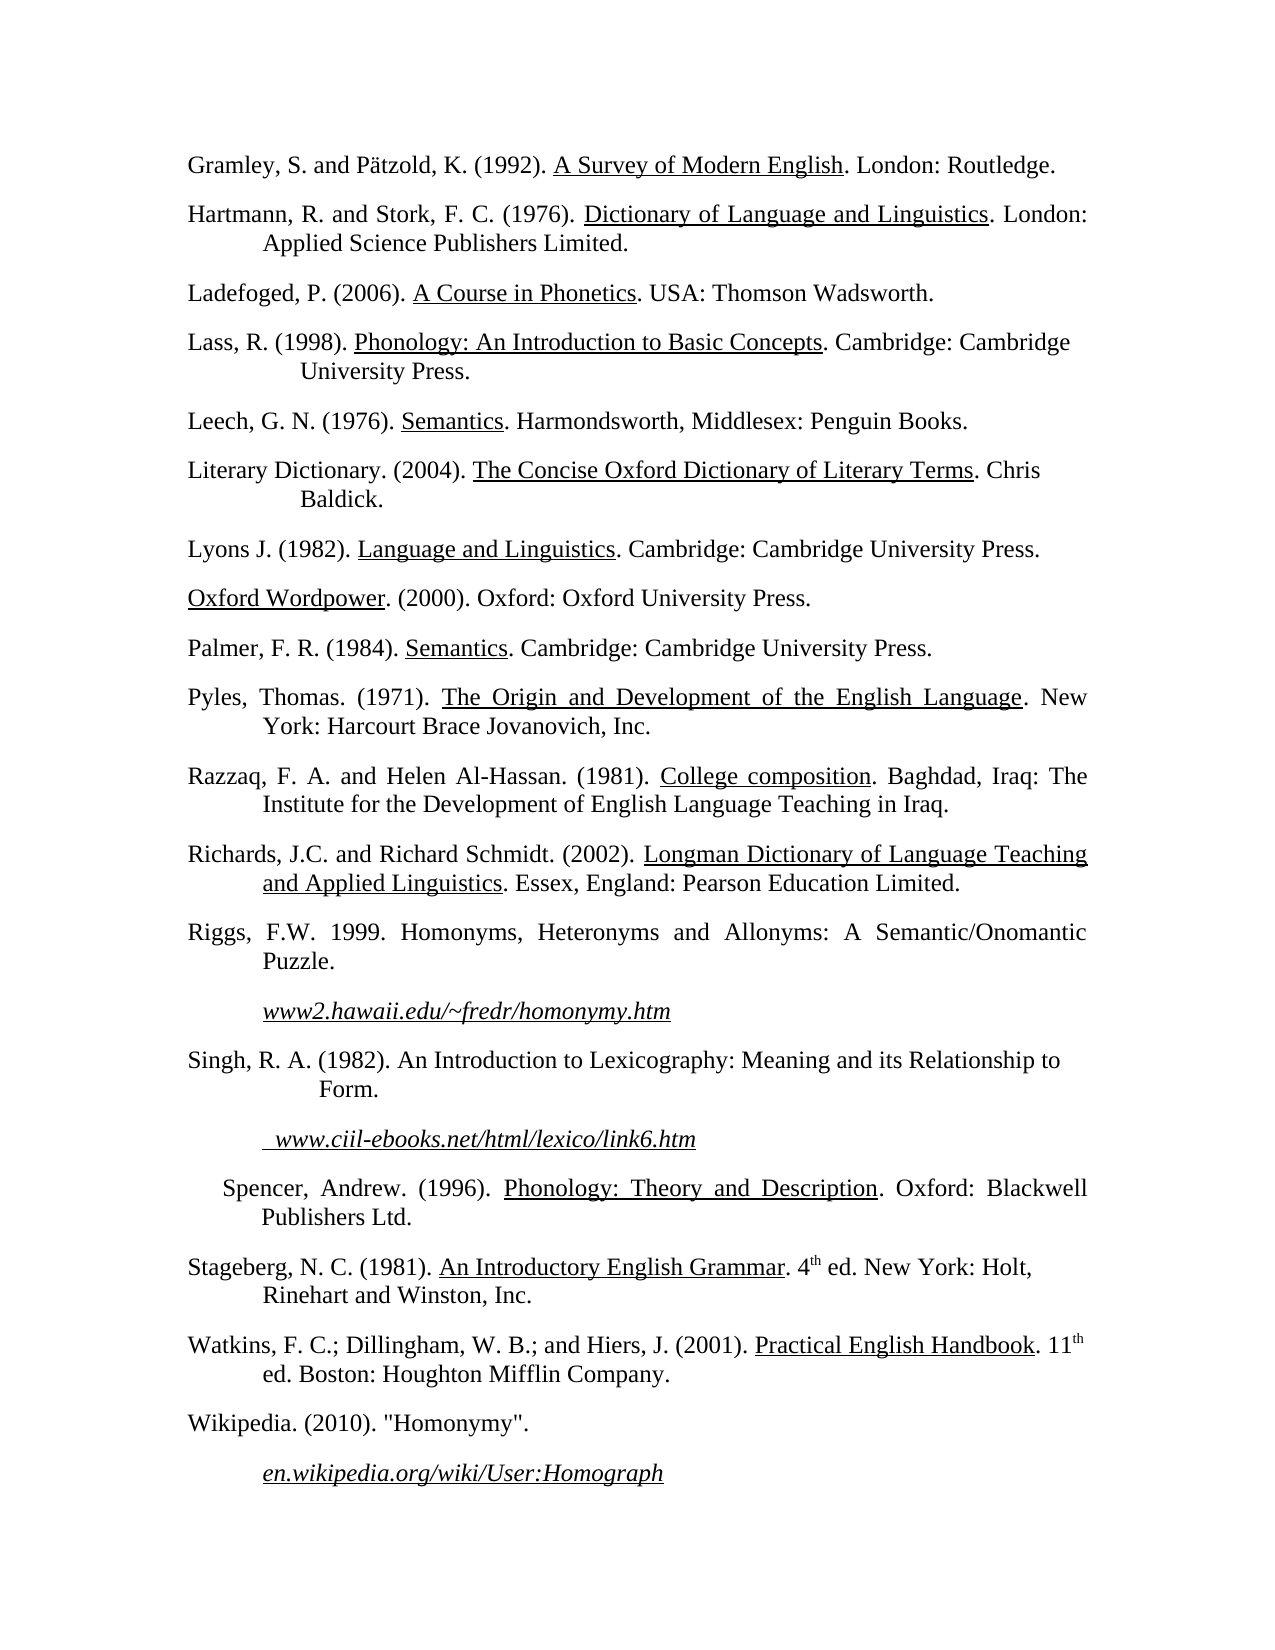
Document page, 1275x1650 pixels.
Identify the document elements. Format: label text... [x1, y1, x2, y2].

text Gramley, S. and Pätzold, K. (1992). A Survey of Modern English. London: Routledge. [187, 150, 1088, 179]
text Spencer, Andrew. (1996). Phonology: Theory and Description. Oxford: Blackwell Publishers Ltd. [143, 1173, 1088, 1231]
text Lyons J. (1982). Language and Linguistics. Cambridge: Cambridge University Press. [187, 534, 1088, 562]
text Palmer, F. R. (1984). Semantics. Cambridge: Cambridge University Press. [187, 633, 1088, 662]
text Wikipedia. (2010). "Homonymy". [187, 1408, 1088, 1437]
text Ladefoged, P. (2006). A Course in Phonetics. USA: Thomson Wadsworth. [187, 278, 1088, 307]
text Razzaq, F. A. and Helen Al-Hassan. (1981). College composition. Baghdad, Iraq: The Institute for the Development of English Language Teaching in Iraq. [187, 761, 1088, 818]
text Oxford Wordpower. (2000). Oxford: Oxford University Press. [187, 583, 1088, 612]
text Stageberg, N. C. (1981). An Introductory English Grammar. 4th ed. New York: Holt, Rinehart and Winston, Inc. [187, 1252, 1088, 1309]
text www.ciil-ebooks.net/html/lexico/link6.htm [262, 1124, 1088, 1152]
text Lass, R. (1998). Phonology: An Introduction to Basic Concepts. Cambridge: Cambridge University Press. [187, 327, 1088, 385]
text Pyles, Thomas. (1971). The Origin and Development of the English Language. New York: Harcourt Brace Jovanovich, Inc. [187, 682, 1088, 740]
text Literary Dictionary. (2004). The Concise Oxford Dictionary of Literary Terms. Chris Baldick. [187, 455, 1088, 513]
text Watkins, F. C.; Dillingham, W. B.; and Hiers, J. (2001). Practical English Handbook. 11th ed. Boston: Houghton Mifflin Company. [187, 1330, 1088, 1387]
text Riggs, F.W. 1999. Homonyms, Heteronyms and Allonyms: A Semantic/Onomantic Puzzle. [187, 917, 1088, 975]
text Singh, R. A. (1982). An Introduction to Lexicography: Meaning and its Relationship to Form. [187, 1045, 1088, 1103]
text Hartmann, R. and Stork, F. C. (1976). Dictionary of Language and Linguistics. London: Applied Science Publishers Limited. [187, 199, 1088, 257]
text www2.hawaii.edu/~fredr/homonymy.htm [187, 996, 1088, 1024]
text en.wikipedia.org/wiki/User:Homograph [187, 1458, 1088, 1487]
text Leech, G. N. (1976). Semantics. Harmondsworth, Middlesex: Penguin Books. [187, 406, 1088, 434]
text Richards, J.C. and Richard Schmidt. (2002). Longman Dictionary of Language Teaching and Applied Linguistics. Essex, England: Pearson Education Limited. [187, 839, 1088, 897]
